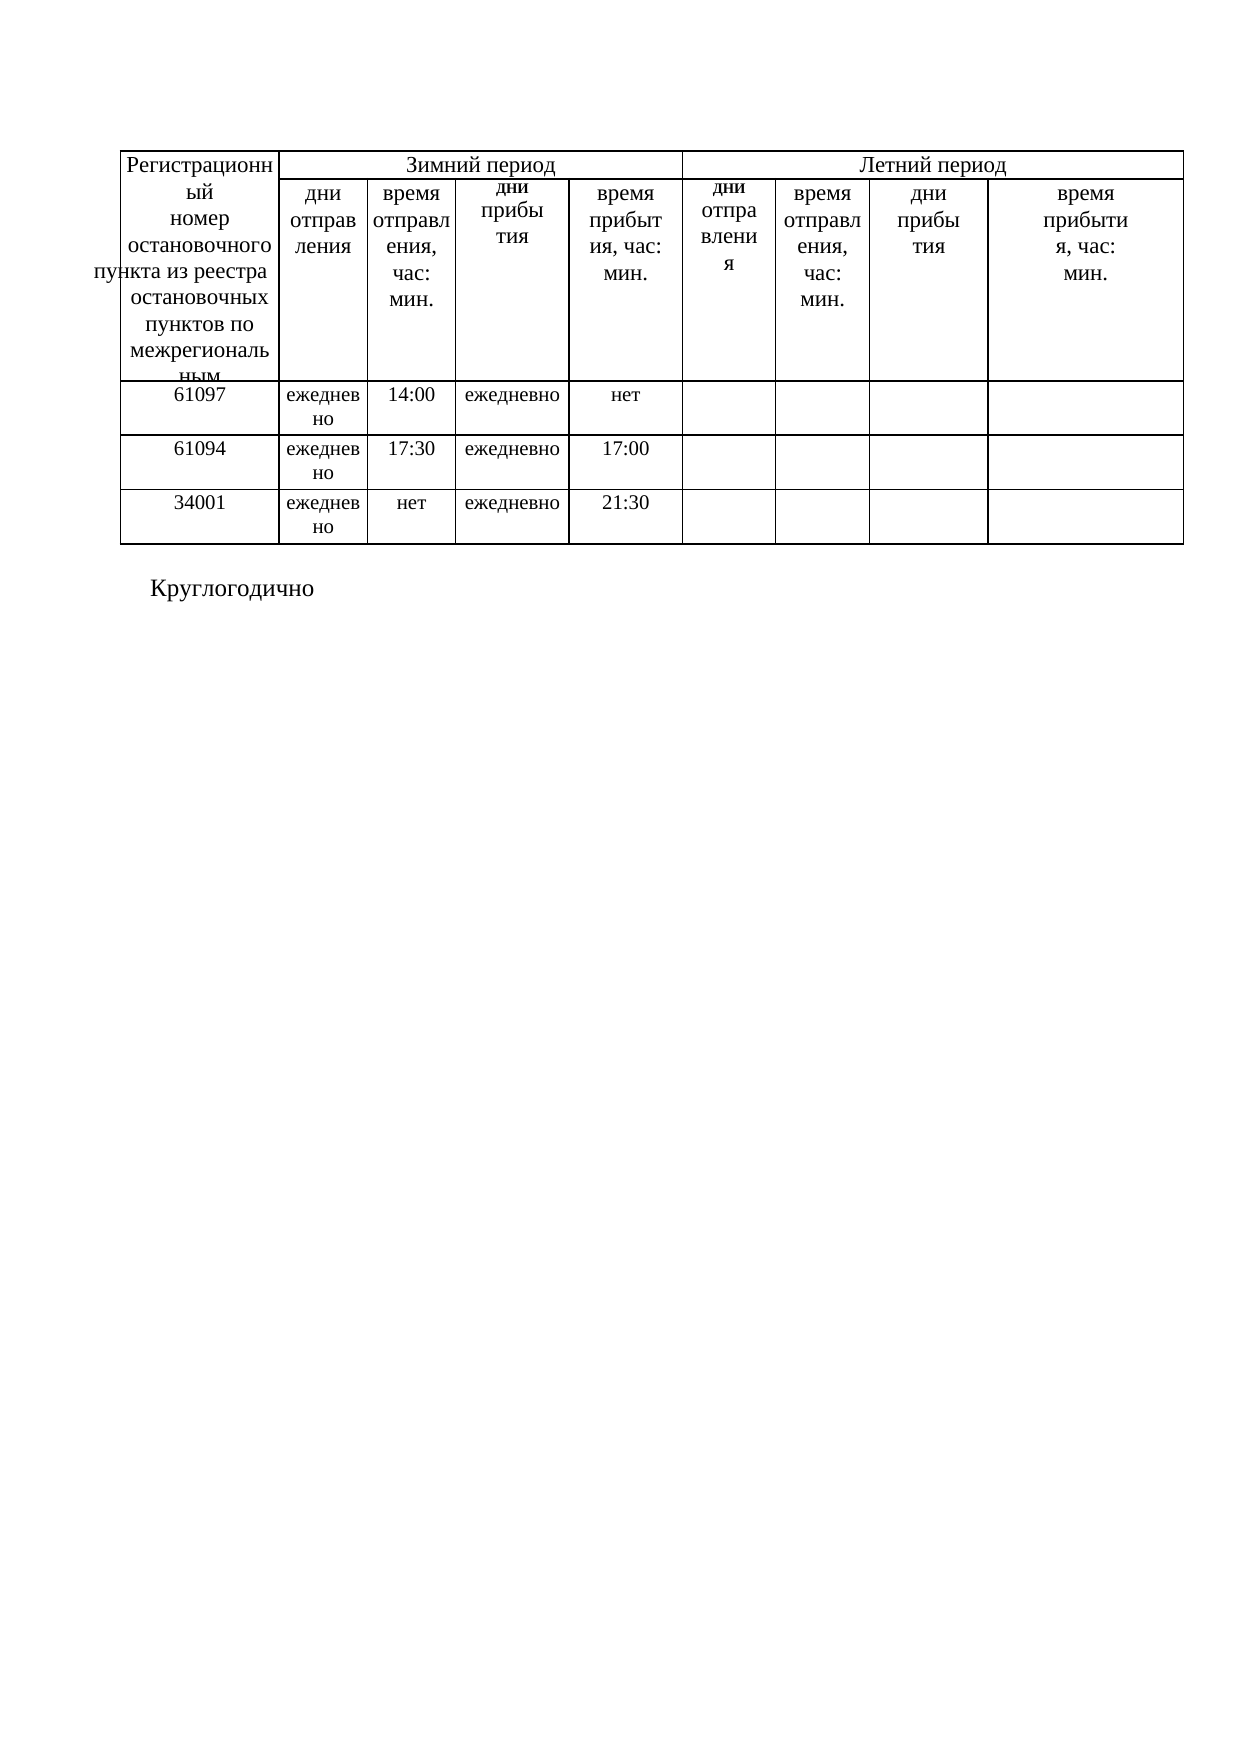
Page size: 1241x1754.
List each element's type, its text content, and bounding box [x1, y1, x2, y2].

table_cell [776, 490, 869, 543]
table_cell 21:30 [570, 490, 682, 543]
table_cell ежедневно [456, 490, 568, 543]
table_cell [776, 436, 869, 489]
table_cell время отправл ения, час: мин. [776, 180, 869, 380]
table_cell время прибыти я, час: мин. [989, 180, 1183, 380]
table_cell [683, 382, 775, 434]
table_header Летний период [683, 152, 1183, 178]
table_cell время отправл ения, час: мин. [368, 180, 455, 380]
table_cell 34001 [121, 490, 278, 543]
table_cell [989, 490, 1183, 543]
table_cell 17:00 [570, 436, 682, 489]
table_cell 17:30 [368, 436, 455, 489]
table_cell [683, 436, 775, 489]
table_cell нет [570, 382, 682, 434]
table_cell ДНИ прибы тия [456, 180, 568, 380]
table_cell ежедневно [280, 382, 367, 434]
table_cell дни прибы тия [870, 180, 987, 380]
table_cell нет [368, 490, 455, 543]
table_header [121, 152, 278, 380]
table_cell [776, 382, 869, 434]
text Круглогодично [150, 573, 1090, 602]
table_cell [870, 436, 987, 489]
table_cell ежедневно [456, 436, 568, 489]
table_cell дни отправ ления [280, 180, 367, 380]
table_cell [989, 436, 1183, 489]
table_cell [870, 490, 987, 543]
table_cell ДНИ отпра влени я [683, 180, 775, 380]
table_cell [870, 382, 987, 434]
table_cell ежедневно [280, 436, 367, 489]
table_cell [683, 490, 775, 543]
table_cell 61094 [121, 436, 278, 489]
table_cell время прибыт ия, час: мин. [570, 180, 682, 380]
table_header Зимний период [280, 152, 682, 178]
table_cell ежедневно [280, 490, 367, 543]
table_cell 14:00 [368, 382, 455, 434]
table_cell ежедневно [456, 382, 568, 434]
table_cell [989, 382, 1183, 434]
table_cell 61097 [121, 382, 278, 434]
